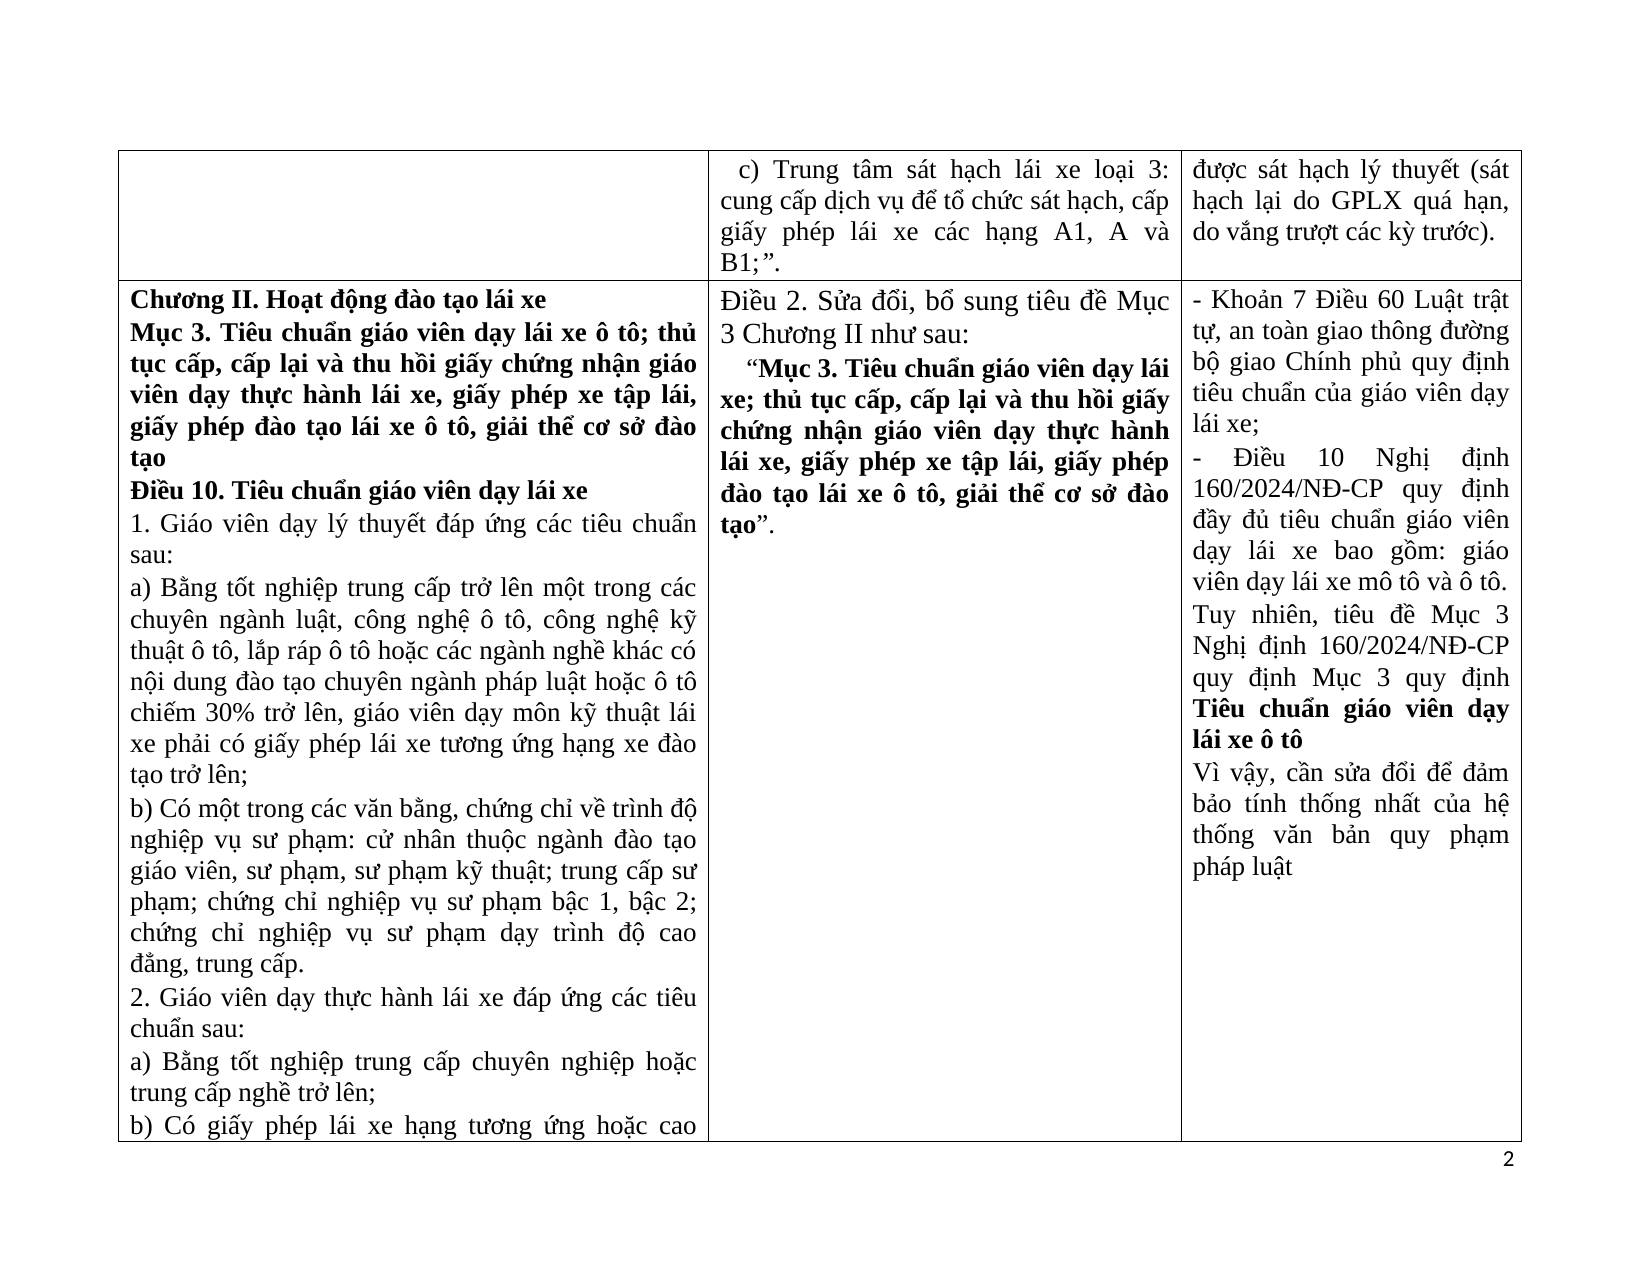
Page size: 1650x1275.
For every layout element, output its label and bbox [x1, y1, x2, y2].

table_cell [119, 151, 708, 280]
table_cell [1182, 151, 1521, 280]
table_cell [709, 281, 1181, 1141]
table_cell [1182, 281, 1521, 1141]
table_cell [119, 281, 708, 1141]
table_cell [709, 151, 1181, 280]
